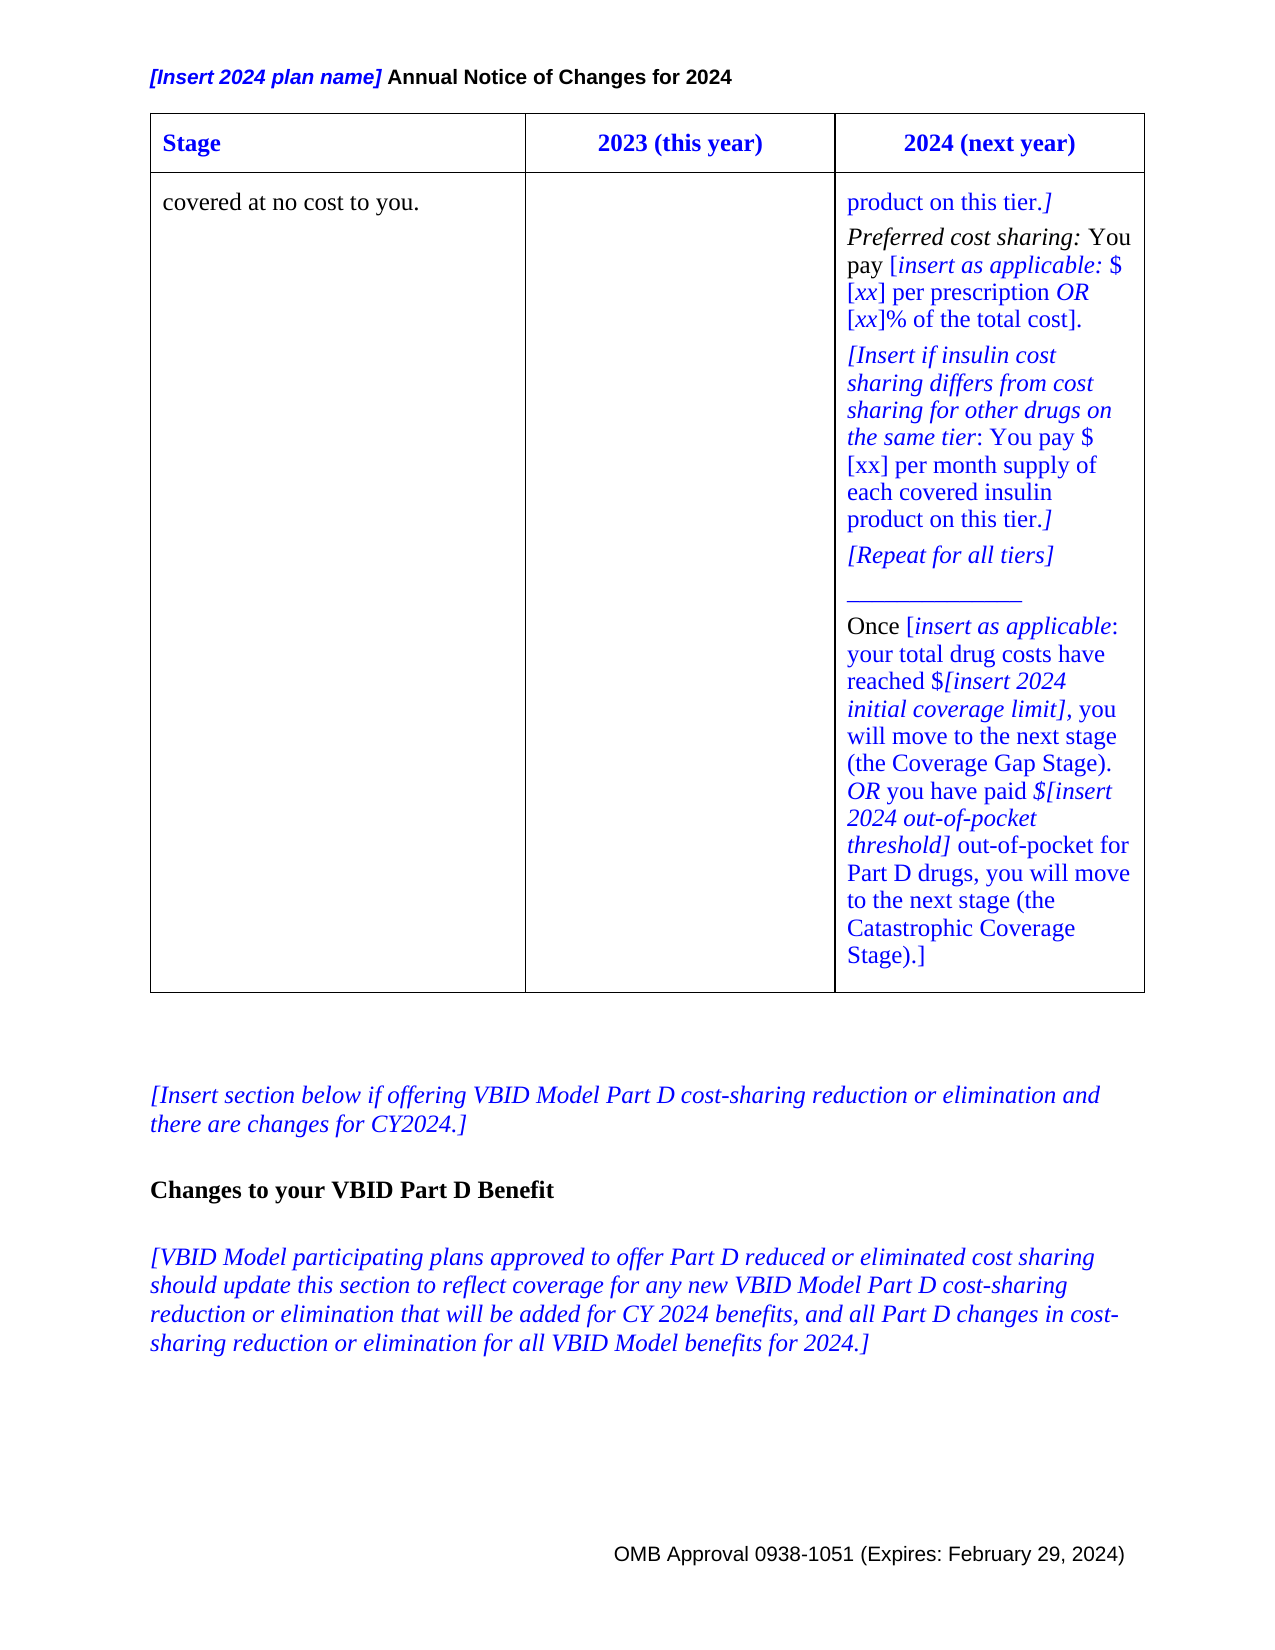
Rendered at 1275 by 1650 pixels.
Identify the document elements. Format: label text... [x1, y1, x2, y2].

table_header 2024 (next year) [836, 114, 1144, 172]
table_header Stage [151, 114, 525, 172]
text Changes to your VBID Part D Benefit [150, 1175, 1125, 1204]
text [Insert section below if offering VBID Model Part D cost-sharing reduction or elimination and there are changes for CY2024.] [150, 1080, 1125, 1138]
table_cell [526, 173, 834, 992]
table_header 2023 (this year) [526, 114, 834, 172]
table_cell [836, 173, 1144, 992]
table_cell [151, 173, 525, 992]
text [VBID Model participating plans approved to offer Part D reduced or eliminated cost sharing should update this section to reflect coverage for any new VBID Model Part D cost-sharing reduction or elimination that will be added for CY 2024 benefits, and all Part D changes in cost-sharing reduction or elimination for all VBID Model benefits for 2024.] [150, 1242, 1125, 1357]
